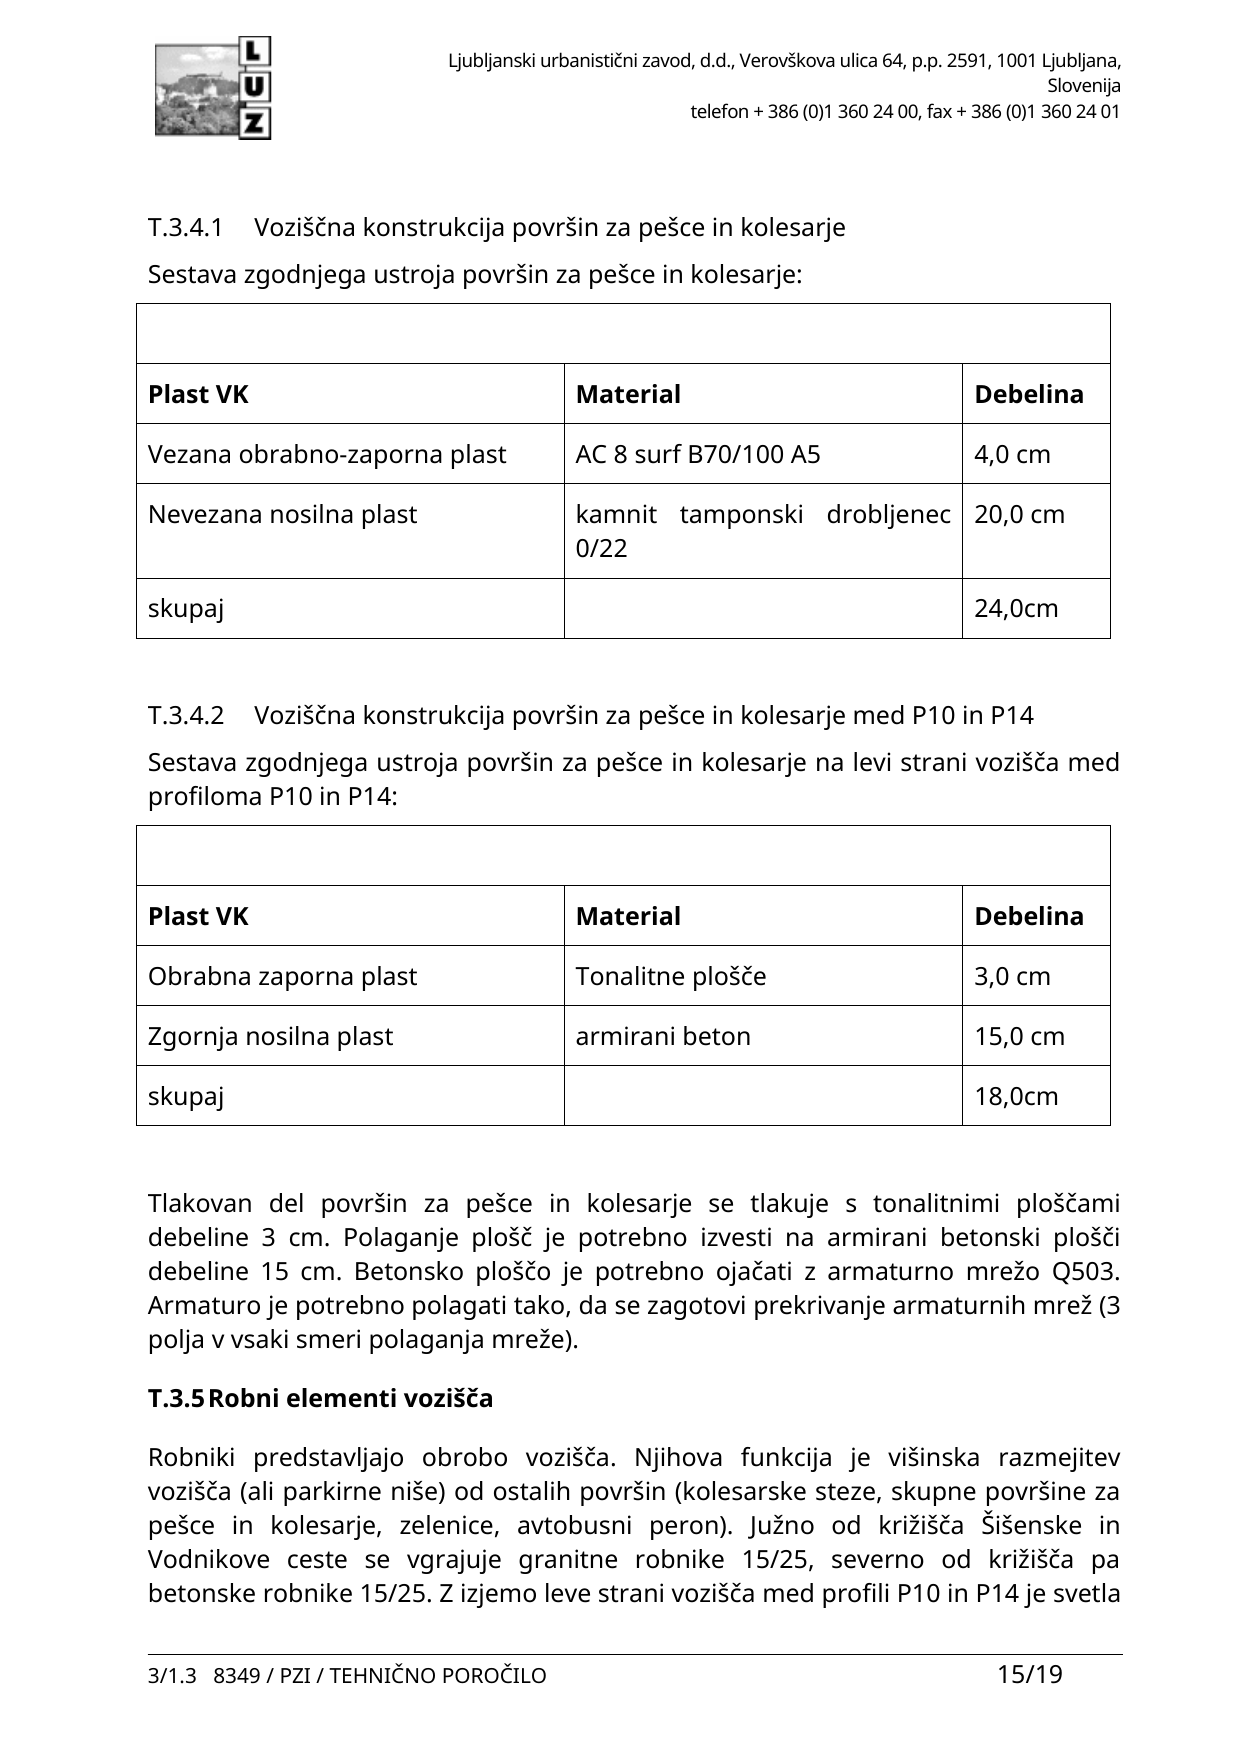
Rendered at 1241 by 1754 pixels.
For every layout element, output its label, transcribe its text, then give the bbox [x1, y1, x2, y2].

table_cell Vezana obrabno-zaporna plast [137, 424, 564, 483]
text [148, 1440, 1122, 1610]
table_cell Material [565, 886, 962, 945]
table_cell 15,0 cm [963, 1006, 1110, 1065]
table_cell [565, 579, 962, 637]
table_header [137, 826, 1110, 885]
subtitle Robni elementi vozišča [148, 1381, 1122, 1415]
table_cell skupaj [137, 1066, 564, 1125]
table_cell armirani beton [565, 1006, 962, 1065]
table_cell Material [565, 364, 962, 423]
table_cell Debelina [963, 886, 1110, 945]
table_cell skupaj [137, 579, 564, 637]
table_cell Obrabna zaporna plast [137, 946, 564, 1005]
table_cell [565, 1066, 962, 1125]
table_cell 24,0cm [963, 579, 1110, 637]
table_cell Debelina [963, 364, 1110, 423]
table_cell Plast VK [137, 886, 564, 945]
table_cell 3,0 cm [963, 946, 1110, 1005]
text Tlakovan del površin za pešce in kolesarje se tlakuje s tonalitnimi ploščami debeline 3 cm. Polaganje plošč je potrebno izvesti na armirani betonski plošči debeline 15 cm. Betonsko ploščo je potrebno ojačati z armaturno mrežo Q503. Armaturo je potrebno polagati tako, da se zagotovi prekrivanje armaturnih mrež (3 polja v vsaki smeri polaganja mreže). [148, 1185, 1122, 1356]
table_cell 20,0 cm [963, 484, 1110, 577]
table_cell 4,0 cm [963, 424, 1110, 483]
table_cell kamnit tamponski drobljenec 0/22 [565, 484, 962, 577]
table_cell 18,0cm [963, 1066, 1110, 1125]
subtitle Voziščna konstrukcija površin za pešce in kolesarje [148, 210, 1122, 244]
text Sestava zgodnjega ustroja površin za pešce in kolesarje na levi strani vozišča med profiloma P10 in P14: [148, 744, 1122, 812]
table_cell Tonalitne plošče [565, 946, 962, 1005]
table_cell Zgornja nosilna plast [137, 1006, 564, 1065]
table_cell AC 8 surf B70/100 A5 [565, 424, 962, 483]
subtitle Voziščna konstrukcija površin za pešce in kolesarje med P10 in P14 [148, 698, 1122, 732]
table_header [137, 304, 1110, 363]
table_cell Nevezana nosilna plast [137, 484, 564, 577]
text Sestava zgodnjega ustroja površin za pešce in kolesarje: [148, 256, 1122, 290]
table_cell Plast VK [137, 364, 564, 423]
